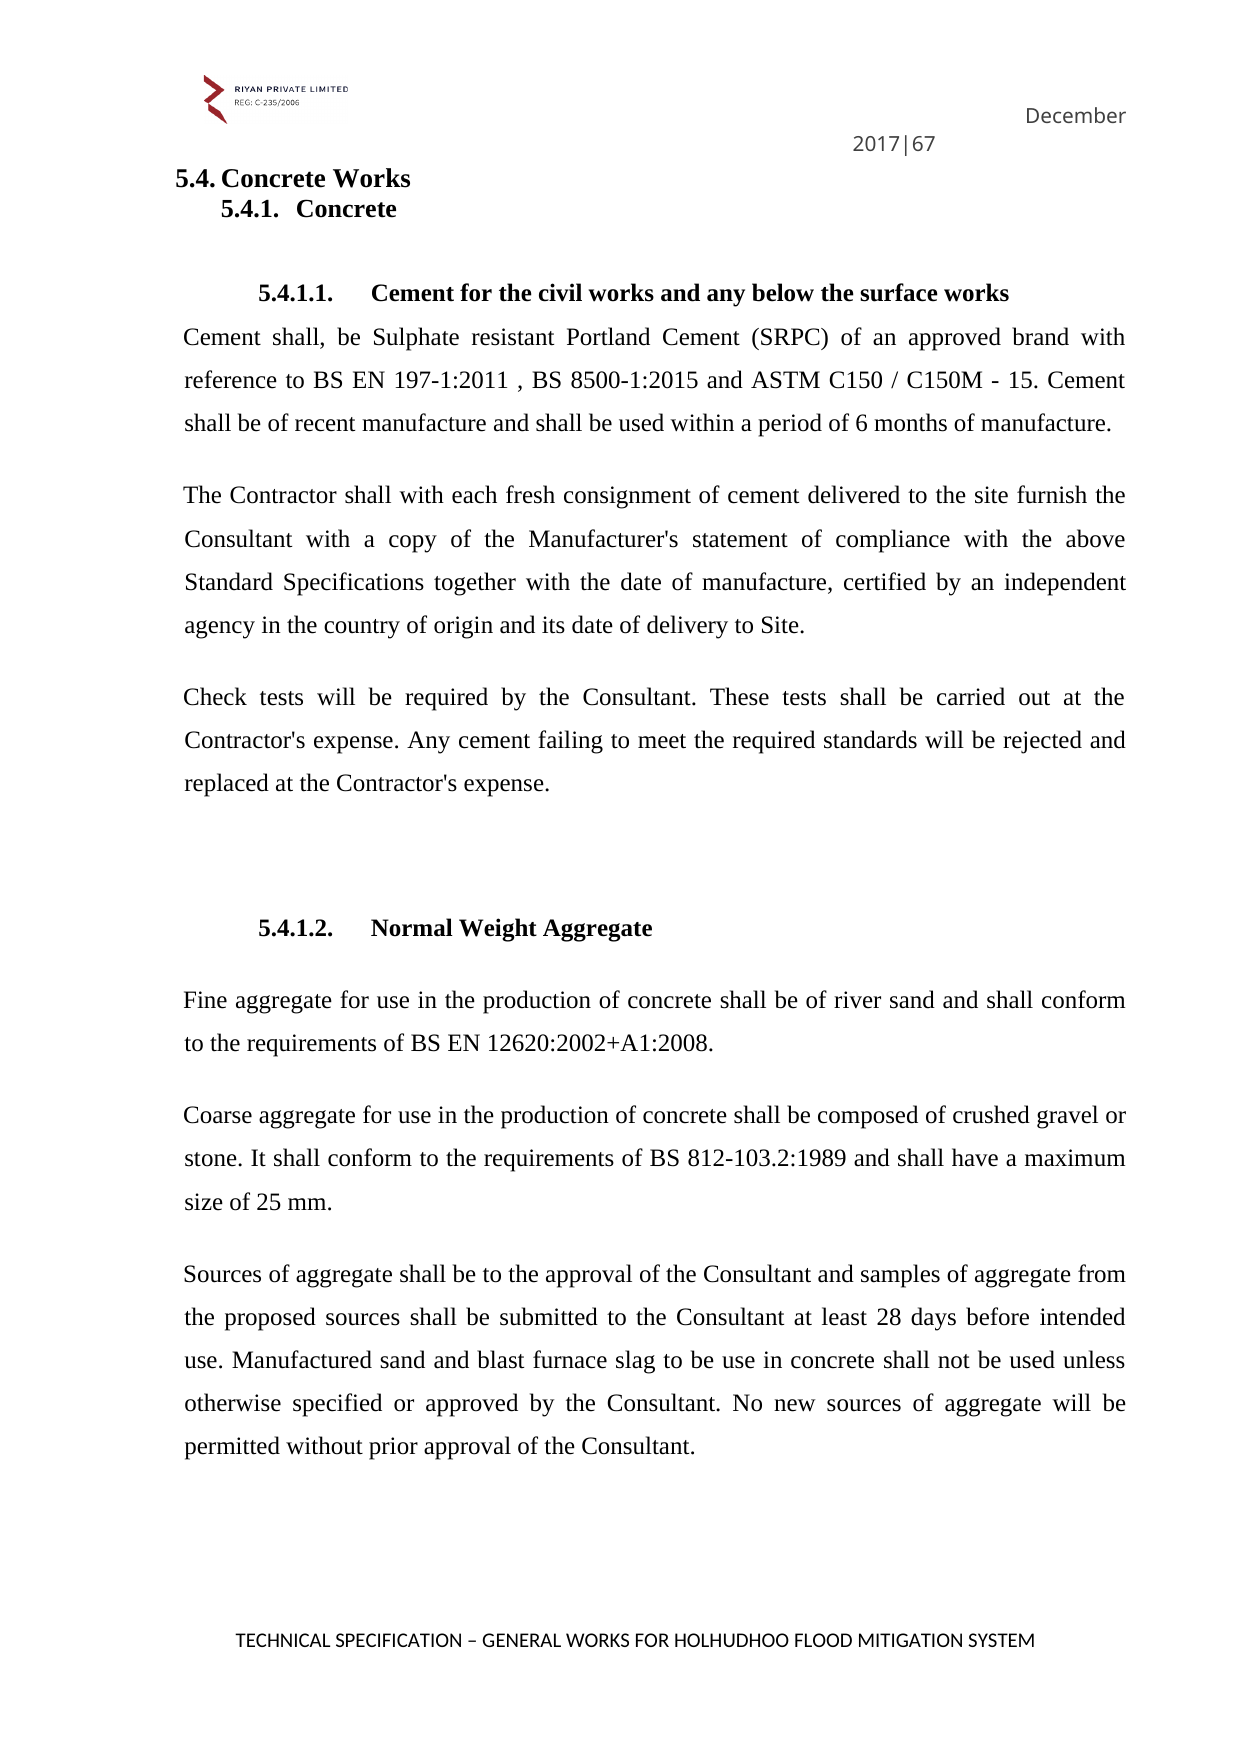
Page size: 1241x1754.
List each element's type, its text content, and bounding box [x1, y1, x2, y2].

text Cement shall, be Sulphate resistant Portland Cement (SRPC) of an approved brand with reference to BS EN 197-1:2011 , BS 8500-1:2015 and ASTM C150 / C150M - 15. Cement shall be of recent manufacture and shall be used within a period of 6 months of manufacture. [183, 322, 1127, 437]
picture [203, 75, 348, 124]
subtitle Normal Weight Aggregate [258, 913, 1126, 970]
text Sources of aggregate shall be to the approval of the Consultant and samples of aggregate from the proposed sources shall be submitted to the Consultant at least 28 days before intended use. Manufactured sand and blast furnace slag to be use in concrete shall not be used unless otherwise specified or approved by the Consultant. No new sources of aggregate will be permitted without prior approval of the Consultant. [183, 1259, 1127, 1460]
subtitle Concrete Works [175, 162, 1128, 193]
text Fine aggregate for use in the production of concrete shall be of river sand and shall conform to the requirements of BS EN 12620:2002+A1:2008. [183, 985, 1127, 1057]
text The Contractor shall with each fresh consignment of cement delivered to the site furnish the Consultant with a copy of the Manufacturer's statement of compliance with the above Standard Specifications together with the date of manufacture, certified by an independent agency in the country of origin and its date of delivery to Site. [183, 481, 1127, 639]
subtitle Cement for the civil works and any below the surface works [258, 278, 1126, 307]
subtitle Concrete [221, 193, 1126, 253]
text Check tests will be required by the Consultant. These tests shall be carried out at the Contractor's expense. Any cement failing to meet the required standards will be rejected and replaced at the Contractor's expense. [183, 682, 1127, 797]
text Coarse aggregate for use in the production of concrete shall be composed of crushed gravel or stone. It shall conform to the requirements of BS 812-103.2:1989 and shall have a maximum size of 25 mm. [183, 1100, 1127, 1215]
